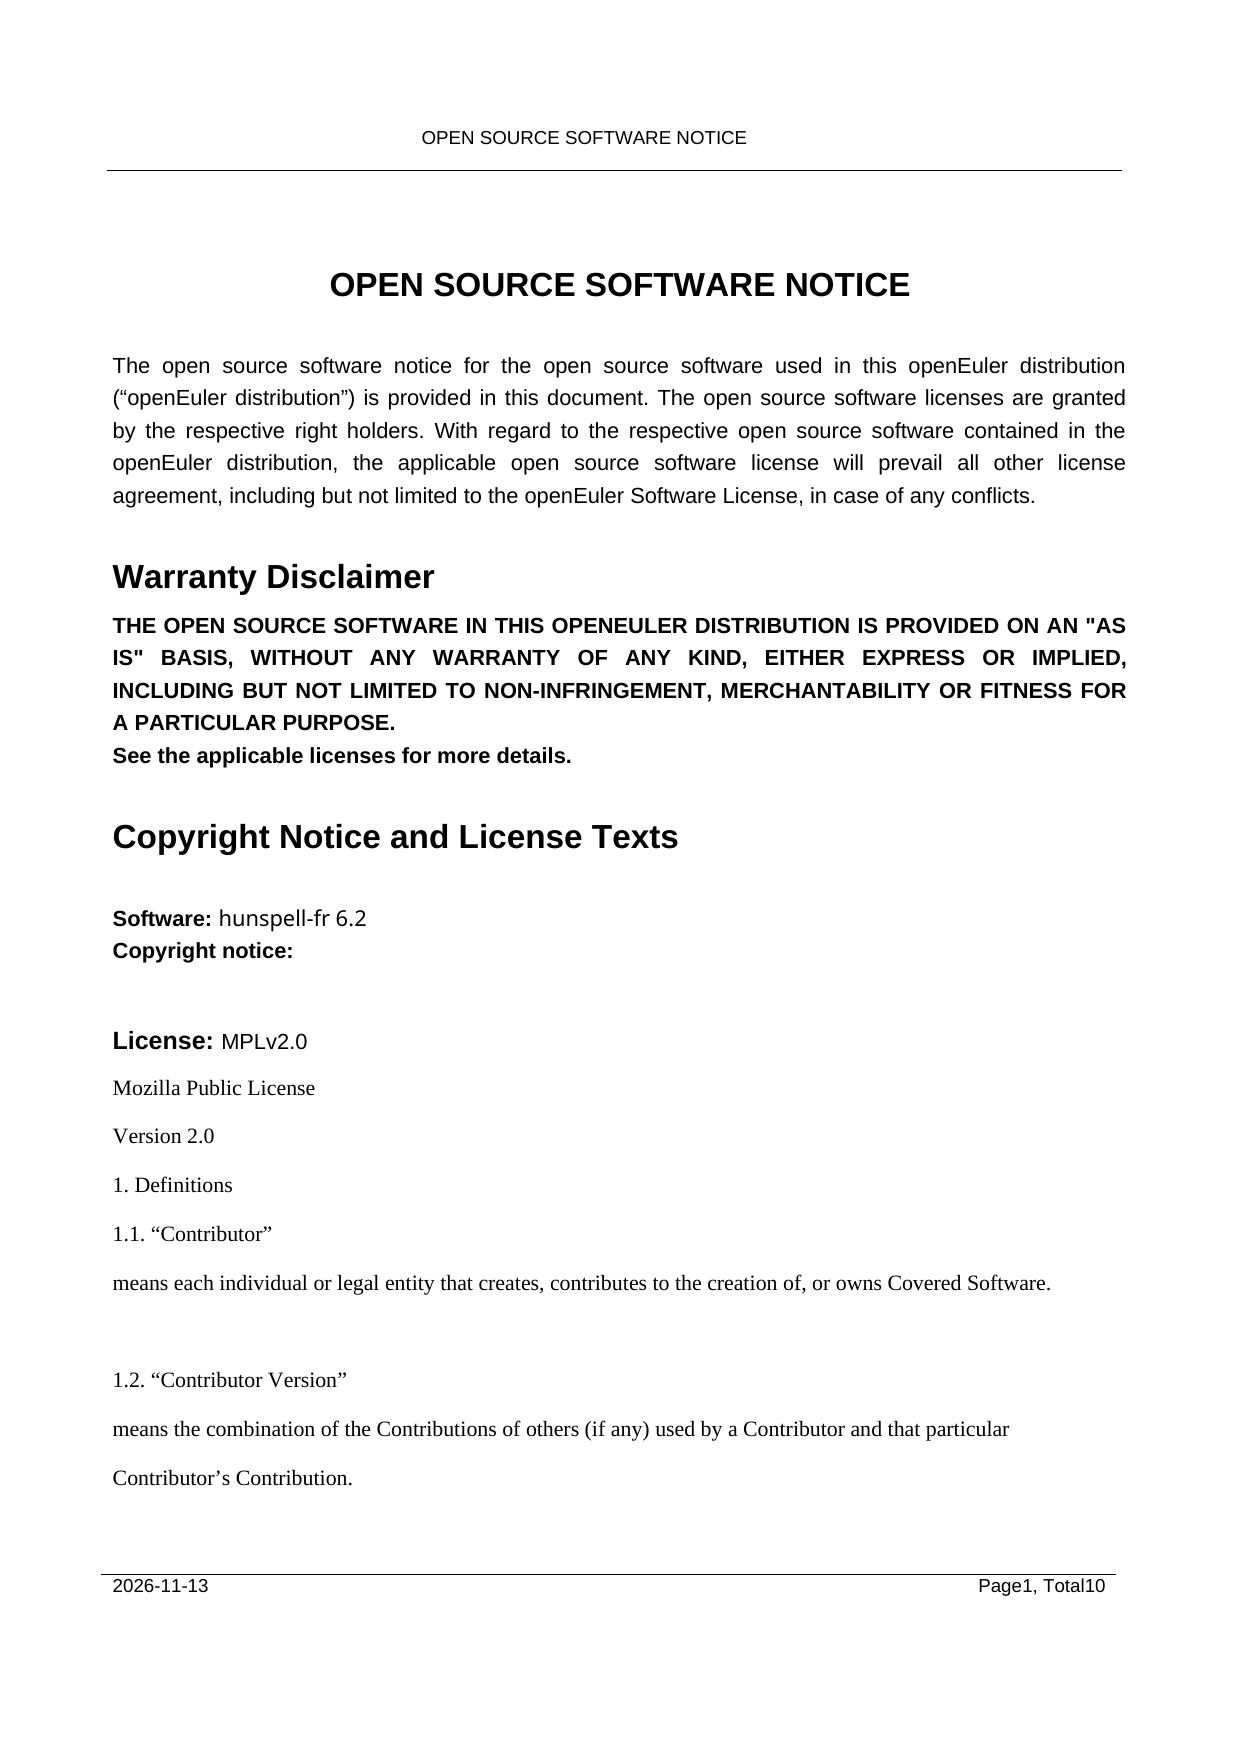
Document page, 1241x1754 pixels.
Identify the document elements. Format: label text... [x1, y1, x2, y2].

text The open source software notice for the open source software used in this openEuler distribution (“openEuler distribution”) is provided in this document. The open source software licenses are granted by the respective right holders. With regard to the respective open source software contained in the openEuler distribution, the applicable open source software license will prevail all other license agreement, including but not limited to the openEuler Software License, in case of any conflicts. [112, 349, 1128, 511]
text Copyright notice: [112, 934, 1128, 966]
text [112, 1071, 1128, 1493]
text Warranty Disclaimer [112, 544, 1128, 609]
text Software: hunspell-fr 6.2 [112, 901, 1128, 934]
text THE OPEN SOURCE SOFTWARE IN THIS OPENEULER DISTRIBUTION IS PROVIDED ON AN "AS IS" BASIS, WITHOUT ANY WARRANTY OF ANY KIND, EITHER EXPRESS OR IMPLIED, INCLUDING BUT NOT LIMITED TO NON-INFRINGEMENT, MERCHANTABILITY OR FITNESS FOR A PARTICULAR PURPOSE. See the applicable licenses for more details. [112, 609, 1128, 771]
text OPEN SOURCE SOFTWARE NOTICE [112, 251, 1128, 316]
text Copyright Notice and License Texts [112, 804, 1128, 869]
text License: MPLv2.0 [112, 1024, 1128, 1057]
